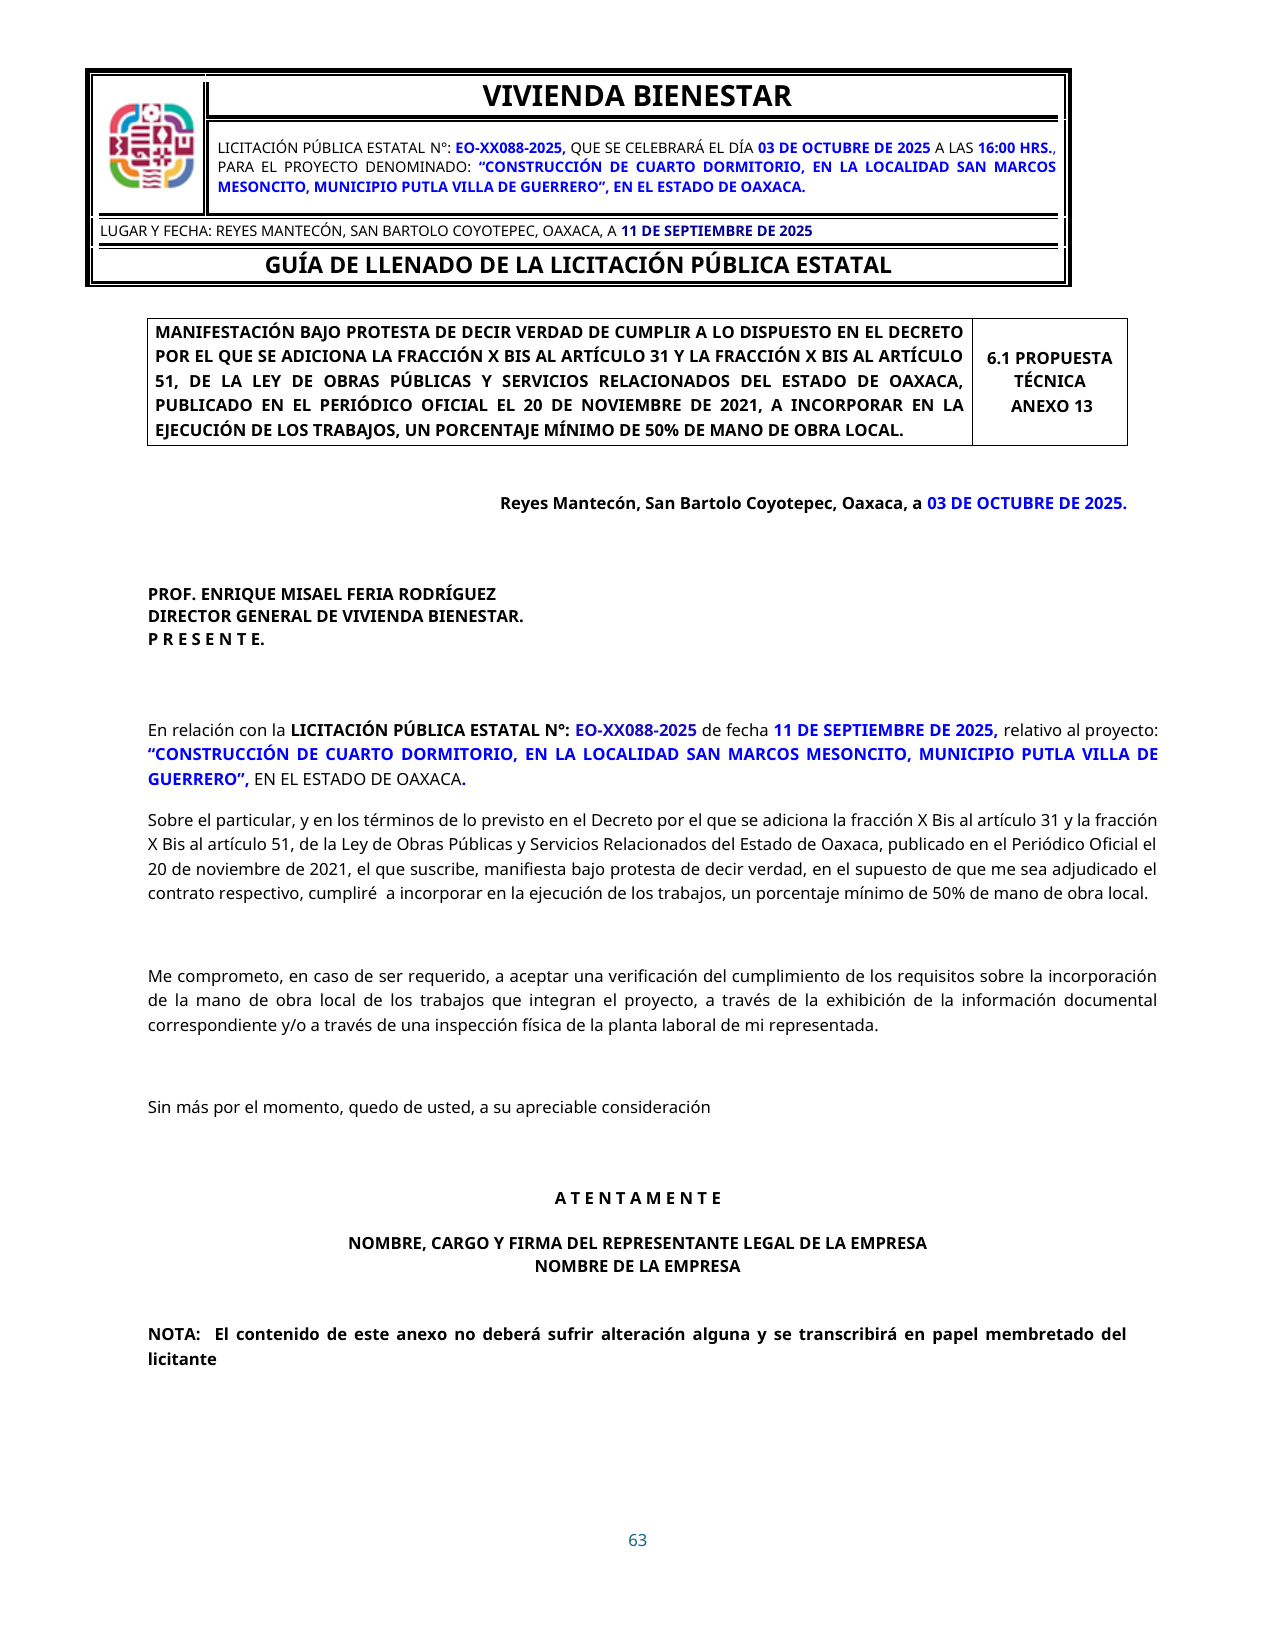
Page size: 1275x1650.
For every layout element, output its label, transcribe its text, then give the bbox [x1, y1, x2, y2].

text P R E S E N T E. [148, 628, 1127, 650]
text A T E N T A M E N T E [148, 1186, 1127, 1209]
text En relación con la LICITACIÓN PÚBLICA ESTATAL N°: EO-XX088-2025 de fecha 11 DE SEPTIEMBRE DE 2025, relativo al proyecto: “CONSTRUCCIÓN DE CUARTO DORMITORIO, EN LA LOCALIDAD SAN MARCOS MESONCITO, MUNICIPIO PUTLA VILLA DE GUERRERO”, EN EL ESTADO DE OAXACA. [148, 718, 1159, 790]
text Sin más por el momento, quedo de usted, a su apreciable consideración [148, 1096, 1127, 1118]
text DIRECTOR GENERAL DE VIVIENDA BIENESTAR. [148, 605, 1127, 628]
text PROF. ENRIQUE MISAEL FERIA RODRÍGUEZ [148, 582, 1127, 605]
picture [98, 95, 203, 194]
text NOMBRE DE LA EMPRESA [148, 1254, 1127, 1277]
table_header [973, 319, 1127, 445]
text Me comprometo, en caso de ser requerido, a aceptar una verificación del cumplimiento de los requisitos sobre la incorporación de la mano de obra local de los trabajos que integran el proyecto, a través de la exhibición de la información documental correspondiente y/o a través de una inspección física de la planta laboral de mi representada. [148, 964, 1159, 1036]
text Sobre el particular, y en los términos de lo previsto en el Decreto por el que se adiciona la fracción X Bis al artículo 31 y la fracción X Bis al artículo 51, de la Ley de Obras Públicas y Servicios Relacionados del Estado de Oaxaca, publicado en el Periódico Oficial el 20 de noviembre de 2021, el que suscribe, manifiesta bajo protesta de decir verdad, en el supuesto de que me sea adjudicado el contrato respectivo, cumpliré a incorporar en la ejecución de los trabajos, un porcentaje mínimo de 50% de mano de obra local. [148, 808, 1159, 905]
text NOTA: El contenido de este anexo no deberá sufrir alteración alguna y se transcribirá en papel membretado del licitante [148, 1323, 1127, 1370]
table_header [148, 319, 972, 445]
text Reyes Mantecón, San Bartolo Coyotepec, Oaxaca, a 03 DE OCTUBRE DE 2025. [0, 491, 1127, 514]
text NOMBRE, CARGO Y FIRMA DEL REPRESENTANTE LEGAL DE LA EMPRESA [148, 1232, 1127, 1254]
